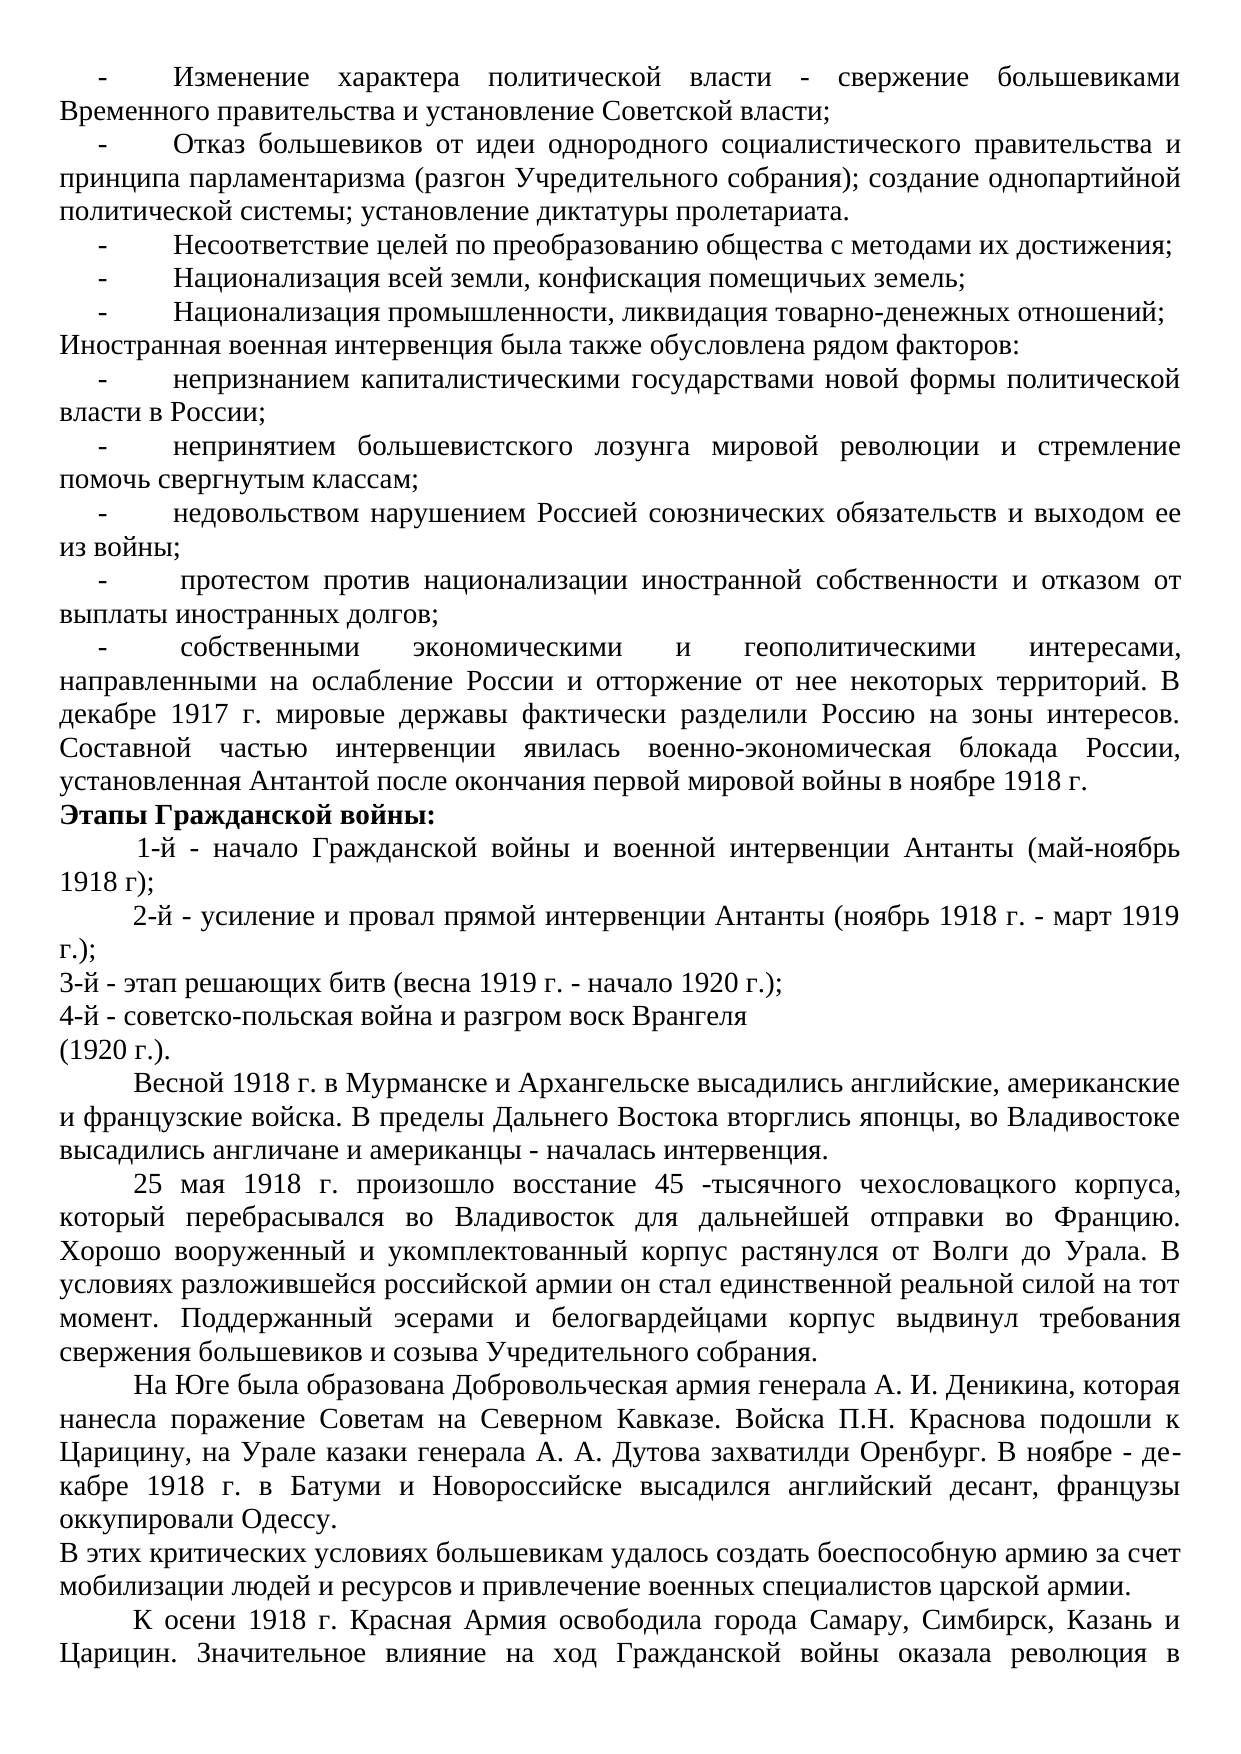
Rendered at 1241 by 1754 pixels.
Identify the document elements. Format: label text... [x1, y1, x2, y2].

text На Юге была образована Добровольческая армия генерала А. И. Деникина, которая нанесла поражение Советам на Северном Кавказе. Войска П.Н. Краснова подошли к Царицину, на Урале казаки генерала А. А. Дутова захватилди Оренбург. В ноябре - декабре 1918 г. в Батуми и Новороссийске высадился английский десант, французы оккупировали Одессу. [59, 1367, 1181, 1535]
text - Изменение характера политической власти - свержение большевиками Временного правительства и установление Советской власти; [59, 59, 1181, 126]
text - Национализация всей земли, конфискация помещичьих земель; [59, 260, 1181, 294]
text - протестом против национализации иностранной собственности и отказом от выплаты иностранных долгов; [59, 562, 1181, 629]
text - Несоответствие целей по преобразованию общества с методами их достижения; [59, 227, 1181, 260]
text - собственными экономическими и геополитическими интересами, направленными на ослабление России и отторжение от нее некоторых территорий. В декабре 1917 г. мировые державы фактически разделили Россию на зоны интересов. Составной частью интервенции явилась военно-экономическая блокада России, установленная Антантой после окончания первой мировой войны в ноябре 1918 г. [59, 629, 1181, 797]
text Весной 1918 г. в Мурманске и Архангельске высадились английские, американские и французские войска. В пределы Дальнего Востока вторглись японцы, во Владивостоке высадились англичане и американцы - началась интервенция. [59, 1065, 1181, 1166]
text 4-й - советско-польская война и разгром воск Врангеля [59, 998, 1181, 1032]
text - непринятием большевистского лозунга мировой революции и стремление помочь свергнутым классам; [59, 428, 1181, 495]
text 2-й - усиление и провал прямой интервенции Антанты (ноябрь 1918 г. - март 1919 г.); [59, 898, 1181, 965]
text - недовольством нарушением Россией союзнических обязательств и выходом ее из войны; [59, 495, 1181, 562]
text - Национализация промышленности, ликвидация товарно-денежных отношений; [59, 294, 1181, 327]
text 3-й - этап решающих битв (весна 1919 г. - начало 1920 г.); [59, 965, 1181, 998]
text 1-й - начало Гражданской войны и военной интервенции Антанты (май-ноябрь 1918 г); [59, 831, 1181, 898]
text - непризнанием капиталистическими государствами новой формы политической власти в России; [59, 361, 1181, 428]
text - Отказ большевиков от идеи однородного социалистического правительства и принципа парламентаризма (разгон Учредительного собрания); создание однопартийной политической системы; установление диктатуры пролетариата. [59, 126, 1181, 227]
text Иностранная военная интервенция была также обусловлена рядом факторов: [59, 327, 1181, 361]
text В этих критических условиях большевикам удалось создать боеспособную армию за счет мобилизации людей и ресурсов и привлечение военных специалистов царской армии. [59, 1535, 1181, 1602]
text 25 мая 1918 г. произошло восстание 45 -тысячного чехословацкого корпуса, который перебрасывался во Владивосток для дальнейшей отправки во Францию. Хорошо вооруженный и укомплектованный корпус растянулся от Волги до Урала. В условиях разложившейся российской армии он стал единственной реальной силой на тот момент. Поддержанный эсерами и белогвардейцами корпус выдвинул требования свержения большевиков и созыва Учредительного собрания. [59, 1166, 1181, 1367]
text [59, 1602, 1181, 1669]
text (1920 г.). [59, 1032, 1181, 1065]
text Этапы Гражданской войны: [59, 797, 1181, 831]
